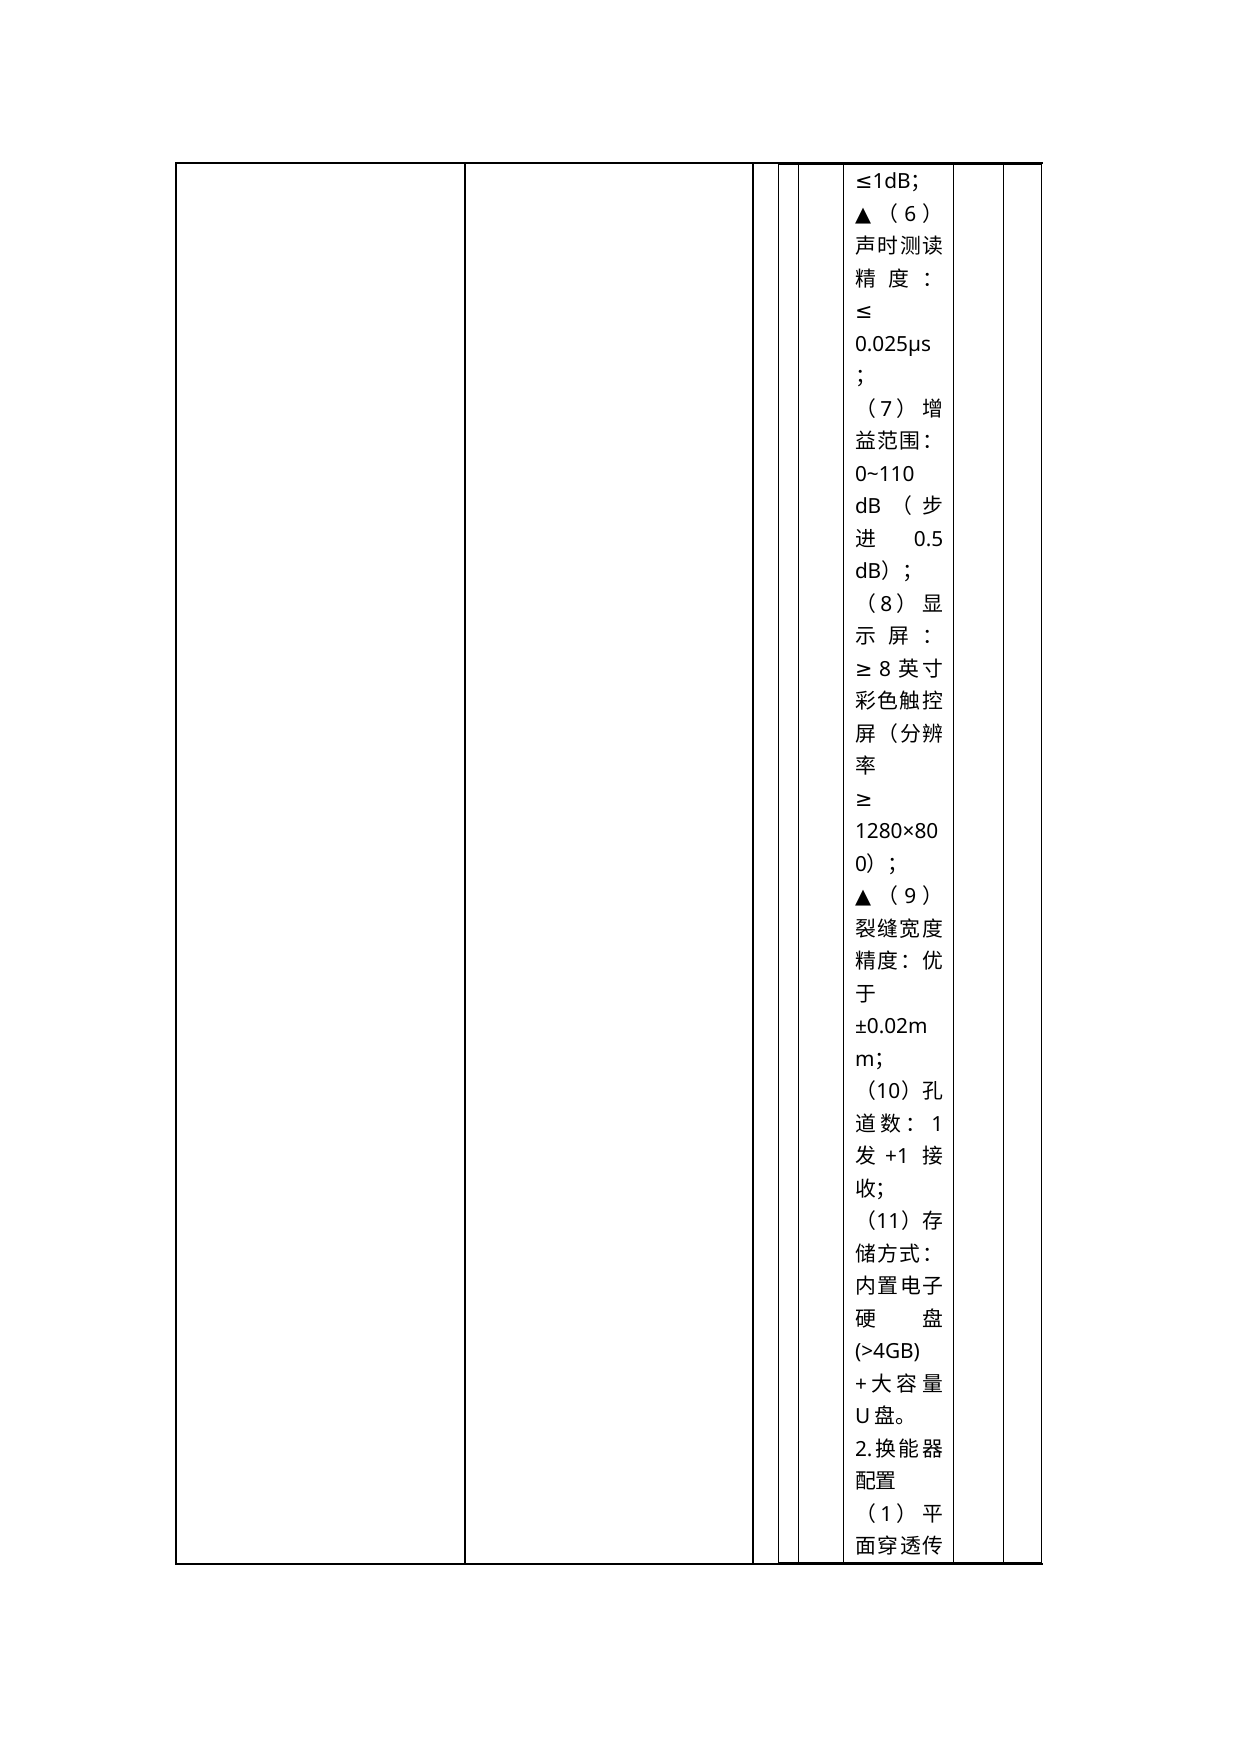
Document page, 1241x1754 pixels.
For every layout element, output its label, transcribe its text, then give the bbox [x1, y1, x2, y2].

table_cell [754, 164, 778, 1563]
table_cell [1004, 165, 1041, 1562]
table_cell [954, 165, 1003, 1562]
table_cell [466, 164, 752, 1563]
table_cell 1 [177, 164, 464, 1563]
table_cell [799, 165, 843, 1562]
table_cell [779, 165, 798, 1562]
table_cell [844, 165, 953, 1562]
